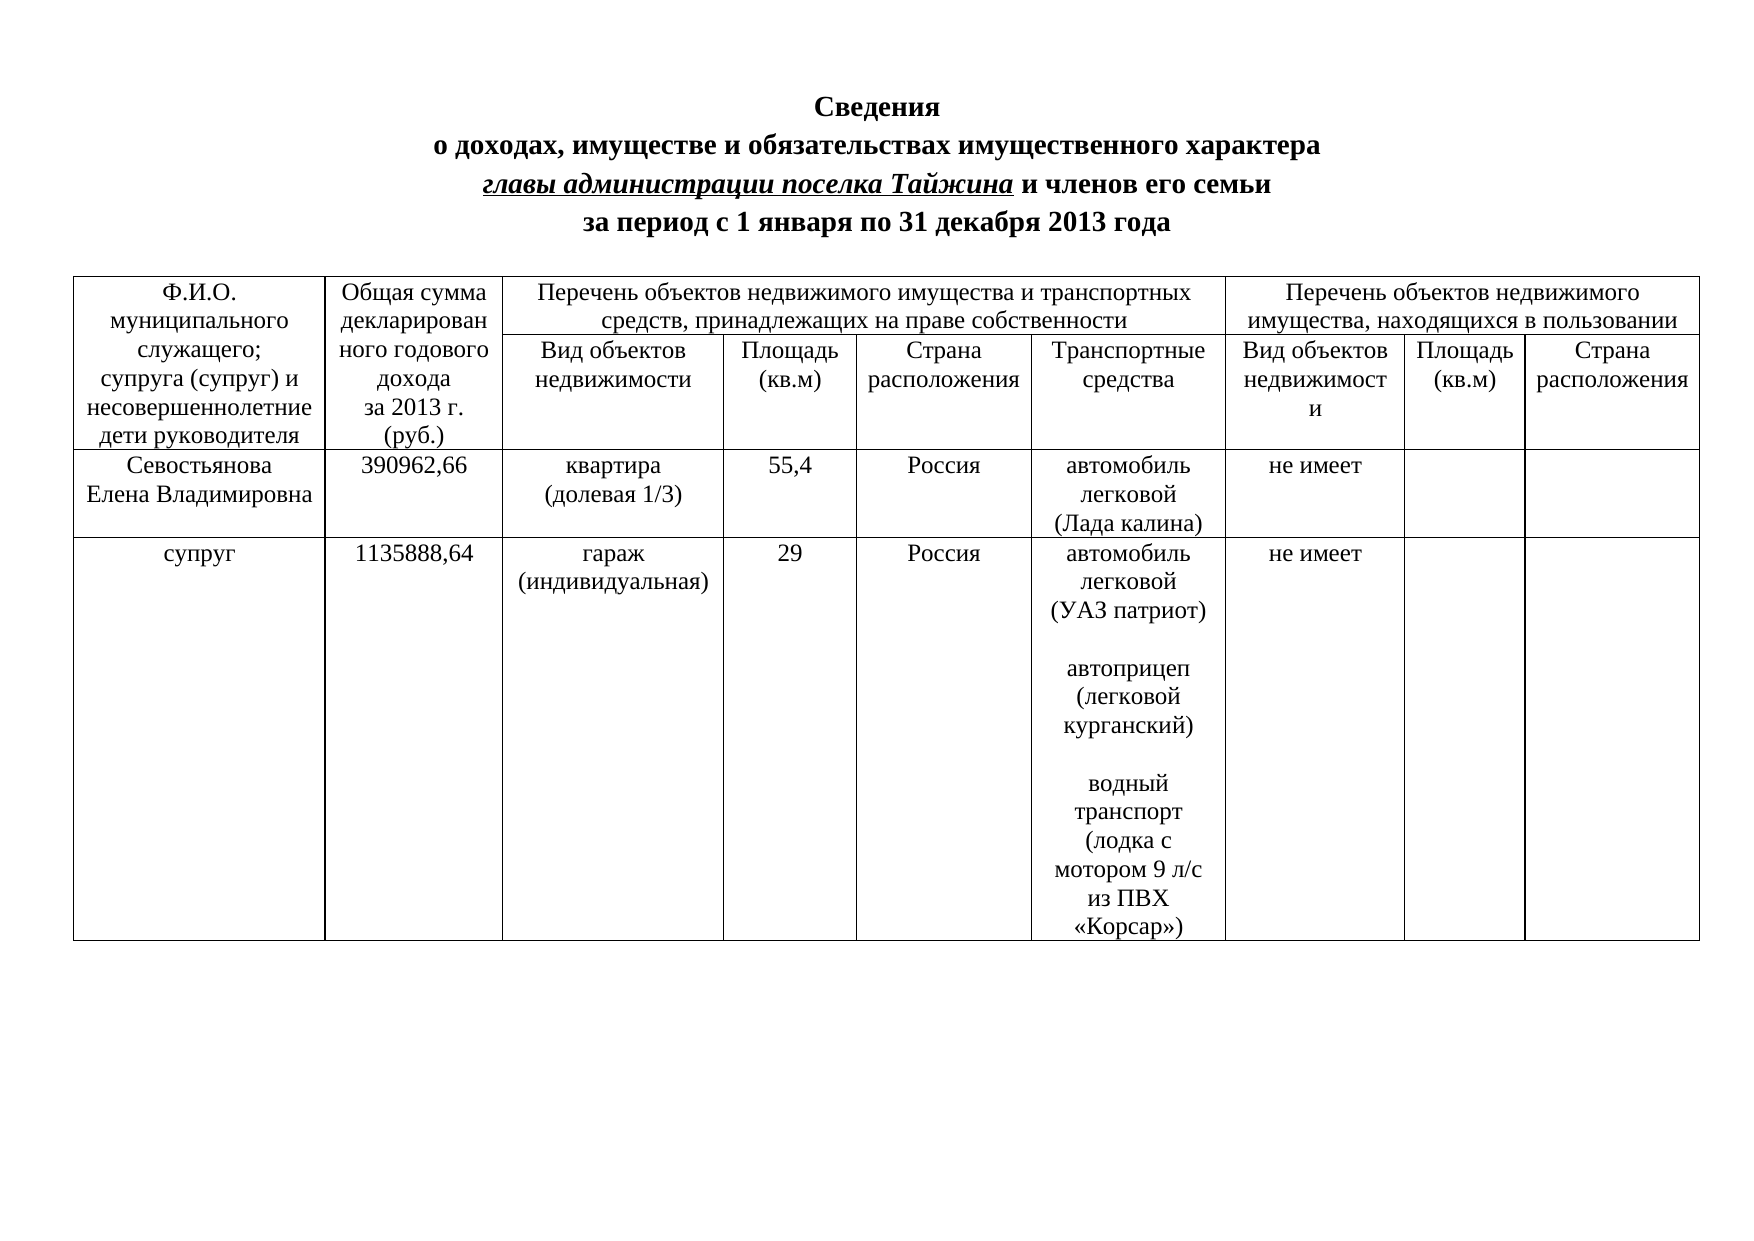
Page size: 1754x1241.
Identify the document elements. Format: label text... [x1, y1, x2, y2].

text главы администрации поселка Тайжина и членов его семьи [118, 166, 1636, 199]
table_cell Россия [857, 538, 1031, 940]
table_cell [1405, 450, 1524, 537]
table_cell Транспортные средства [1032, 335, 1225, 449]
table_cell 55,4 [724, 450, 856, 537]
table_header Перечень объектов недвижимого имущества и транспортных средств, принадлежащих на праве собственности [503, 277, 1225, 334]
table_cell Россия [857, 450, 1031, 537]
table_cell Севостьянова Елена Владимировна [74, 450, 324, 537]
table_cell 390962,66 [326, 450, 502, 537]
table_cell гараж (индивидуальная) [503, 538, 723, 940]
table_cell Страна расположения [1526, 335, 1699, 449]
table_header Общая сумма декларированного годового дохода за 2013 г. (руб.) [326, 277, 502, 449]
table_cell супруг [74, 538, 324, 940]
table_header Перечень объектов недвижимого имущества, находящихся в пользовании [1226, 277, 1699, 334]
table_cell [1405, 538, 1524, 940]
table_header Ф.И.О. муниципального служащего; супруга (супруг) и несовершеннолетние дети руководителя [74, 277, 324, 449]
table_cell не имеет [1226, 450, 1404, 537]
table_cell автомобиль легковой (Лада калина) [1032, 450, 1225, 537]
text о доходах, имуществе и обязательствах имущественного характера [118, 127, 1636, 161]
table_cell [1526, 450, 1699, 537]
table_cell Вид объектов недвижимости [503, 335, 723, 449]
table_cell Вид объектов недвижимости [1226, 335, 1404, 449]
table_cell [1526, 538, 1699, 940]
text Cведения [118, 89, 1636, 122]
table_cell квартира (долевая 1/3) [503, 450, 723, 537]
table_cell Площадь (кв.м) [1405, 335, 1524, 449]
text за период с 1 января по 31 декабря 2013 года [118, 204, 1636, 238]
table_cell автомобиль легковой (УАЗ патриот) автоприцеп (легковой курганский) водный транспорт (лодка с мотором 9 л/с из ПВХ «Корсар») [1032, 538, 1225, 940]
table_cell Страна расположения [857, 335, 1031, 449]
table_cell Площадь (кв.м) [724, 335, 856, 449]
table_cell 29 [724, 538, 856, 940]
table_cell не имеет [1226, 538, 1404, 940]
table_cell 1135888,64 [326, 538, 502, 940]
